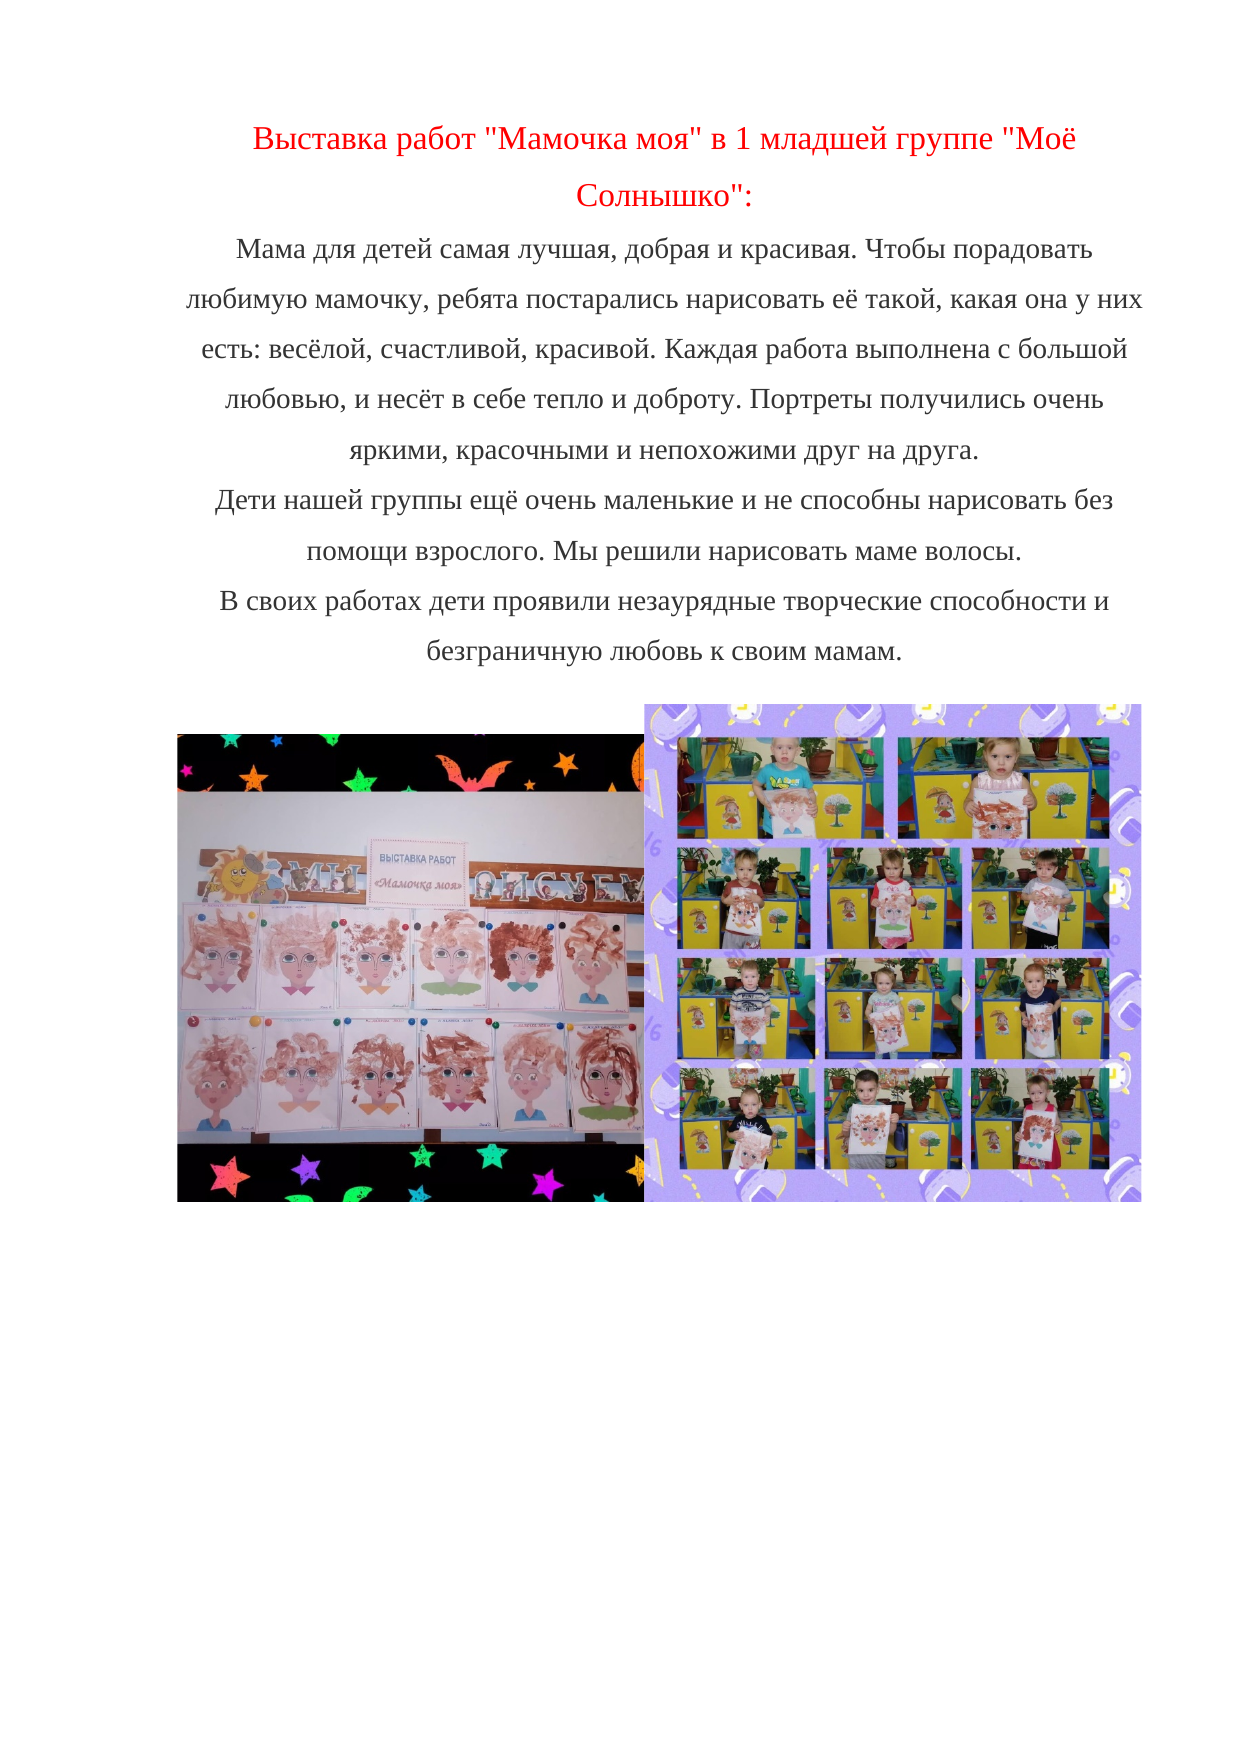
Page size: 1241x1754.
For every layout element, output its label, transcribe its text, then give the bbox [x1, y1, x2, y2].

text Выставка работ "Мамочка моя" в 1 младшей группе "Моё Солнышко": Мама для детей самая лучшая, добрая и красивая. Чтобы порадовать любимую мамочку, ребята постарались нарисовать её такой, какая она у них есть: весёлой, счастливой, красивой. Каждая работа выполнена с большой любовью, и несёт в себе тепло и доброту. Портреты получились очень яркими, красочными и непохожими друг на друга. Дети нашей группы ещё очень маленькие и не способны нарисовать без помощи взрослого. Мы решили нарисовать маме волосы. В своих работах дети проявили незаурядные творческие способности и безграничную любовь к своим мамам. [177, 118, 1152, 667]
picture [177, 704, 1142, 1202]
